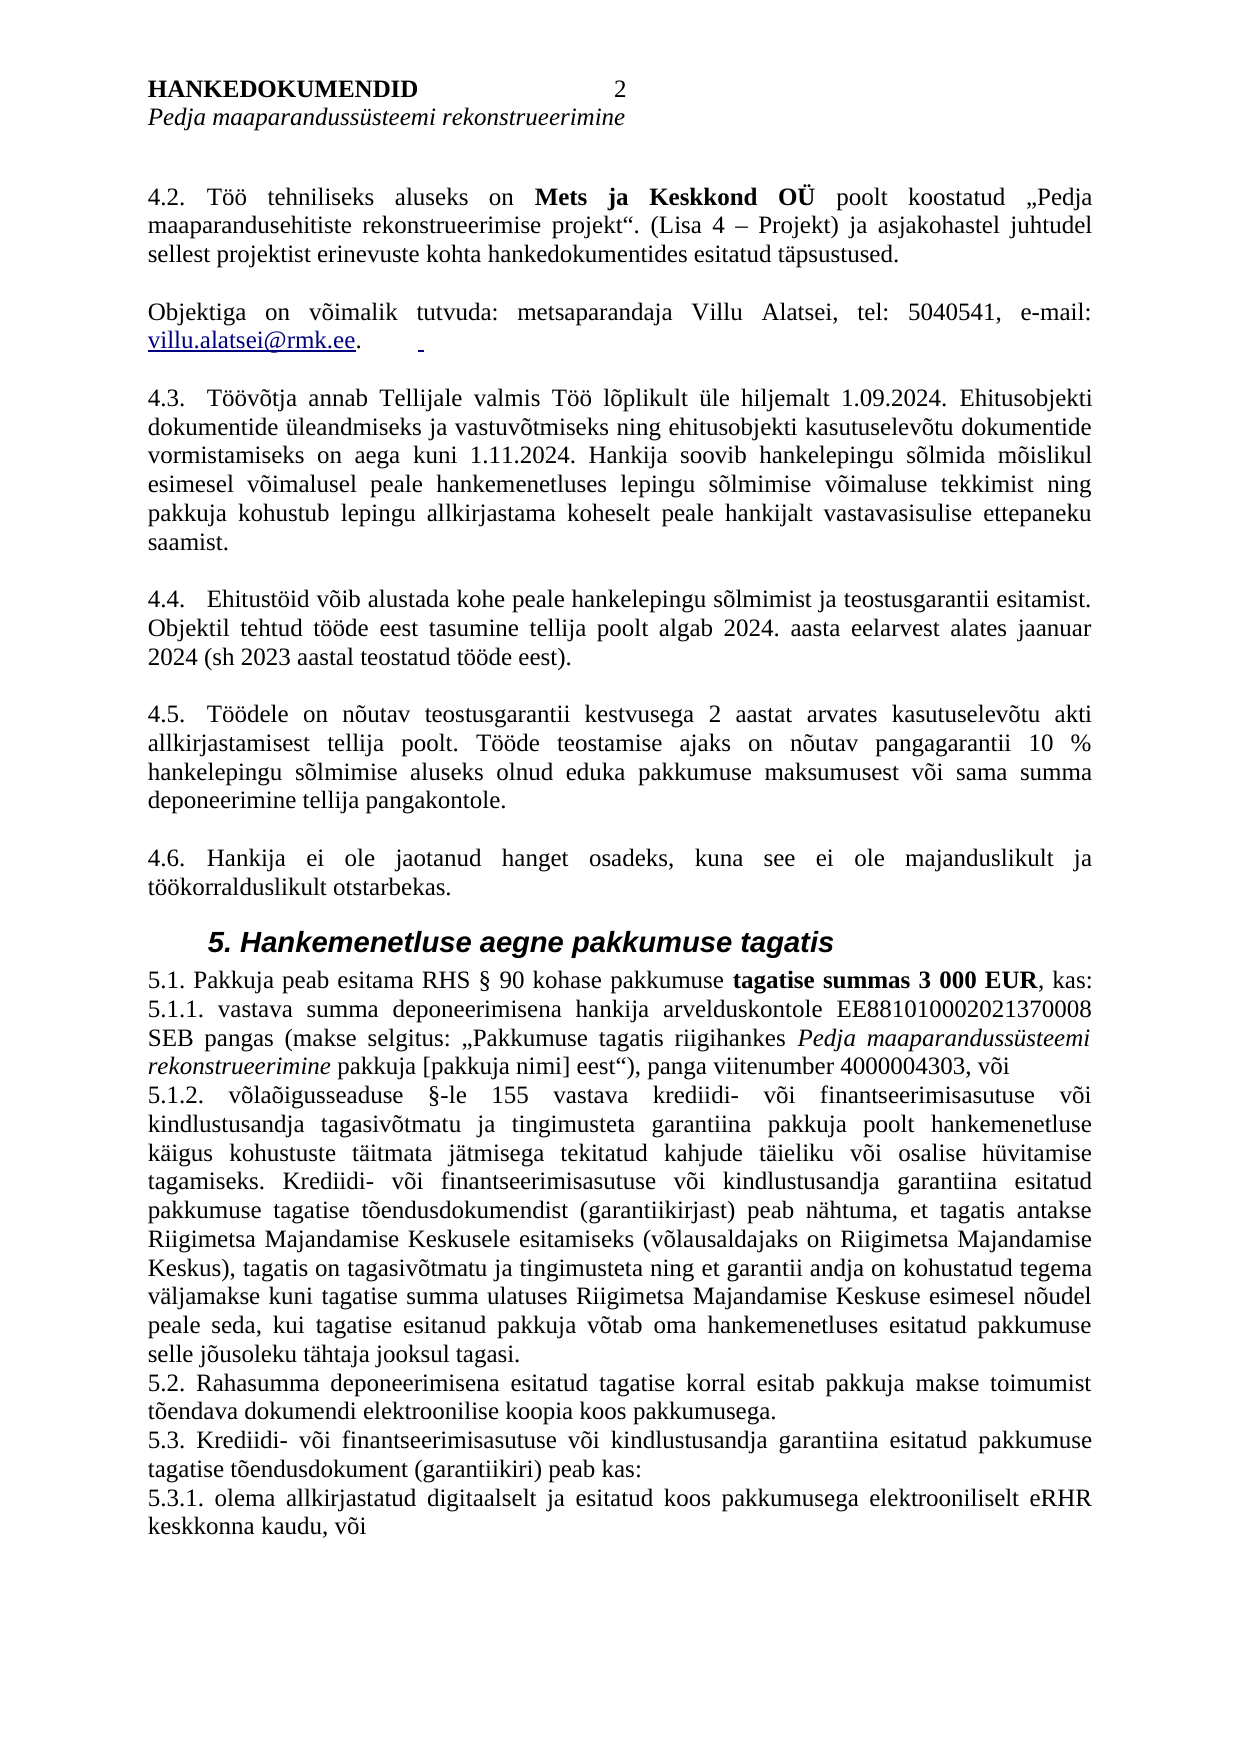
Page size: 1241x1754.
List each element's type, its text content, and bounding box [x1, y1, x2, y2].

text 4.6. Hankija ei ole jaotanud hanget osadeks, kuna see ei ole majanduslikult ja töökorralduslikult otstarbekas. [148, 843, 1093, 900]
text 4.5. Töödele on nõutav teostusgarantii kestvusega 2 aastat arvates kasutuselevõtu akti allkirjastamisest tellija poolt. Tööde teostamise ajaks on nõutav pangagarantii 10 % hankelepingu sõlmimise aluseks olnud eduka pakkumuse maksumusest või sama summa deponeerimine tellija pangakontole. [148, 699, 1093, 814]
text 5.1.2. võlaõigusseaduse §-le 155 vastava krediidi- või finantseerimisasutuse või kindlustusandja tagasivõtmatu ja tingimusteta garantiina pakkuja poolt hankemenetluse käigus kohustuste täitmata jätmisega tekitatud kahjude täieliku või osalise hüvitamise tagamiseks. Krediidi- või finantseerimisasutuse või kindlustusandja garantiina esitatud pakkumuse tagatise tõendusdokumendist (garantiikirjast) peab nähtuma, et tagatis antakse Riigimetsa Majandamise Keskusele esitamiseks (võlausaldajaks on Riigimetsa Majandamise Keskus), tagatis on tagasivõtmatu ja tingimusteta ning et garantii andja on kohustatud tegema väljamakse kuni tagatise summa ulatuses Riigimetsa Majandamise Keskuse esimesel nõudel peale seda, kui tagatise esitanud pakkuja võtab oma hankemenetluses esitatud pakkumuse selle jõusoleku tähtaja jooksul tagasi. [148, 1080, 1093, 1368]
text 4.2. Töö tehniliseks aluseks on Mets ja Keskkond OÜ poolt koostatud „Pedja maaparandusehitiste rekonstrueerimise projekt“. (Lisa 4 – Projekt) ja asjakohastel juhtudel sellest projektist erinevuste kohta hankedokumentides esitatud täpsustused. [148, 182, 1093, 268]
text 5.1. Pakkuja peab esitama RHS § 90 kohase pakkumuse tagatise summas 3 000 EUR, kas: 5.1.1. vastava summa deponeerimisena hankija arvelduskontole EE881010002021370008 SEB pangas (makse selgitus: „Pakkumuse tagatis riigihankes Pedja maaparandussüsteemi rekonstrueerimine pakkuja [pakkuja nimi] eest“), panga viitenumber 4000004303, või [148, 965, 1093, 1080]
text 5.2. Rahasumma deponeerimisena esitatud tagatise korral esitab pakkuja makse toimumist tõendava dokumendi elektroonilise koopia koos pakkumusega. [148, 1368, 1093, 1425]
text Objektiga on võimalik tutvuda: metsaparandaja Villu Alatsei, tel: 5040541, e-mail: villu.alatsei@rmk.ee. [148, 297, 1093, 354]
text 4.4. Ehitustöid võib alustada kohe peale hankelepingu sõlmimist ja teostusgarantii esitamist. Objektil tehtud tööde eest tasumine tellija poolt algab 2024. aasta eelarvest alates jaanuar 2024 (sh 2023 aastal teostatud tööde eest). [148, 584, 1093, 670]
text 4.3. Töövõtja annab Tellijale valmis Töö lõplikult üle hiljemalt 1.09.2024. Ehitusobjekti dokumentide üleandmiseks ja vastuvõtmiseks ning ehitusobjekti kasutuselevõtu dokumentide vormistamiseks on aega kuni 1.11.2024. Hankija soovib hankelepingu sõlmida mõislikul esimesel võimalusel peale hankemenetluses lepingu sõlmimise võimaluse tekkimist ning pakkuja kohustub lepingu allkirjastama koheselt peale hankijalt vastavasisulise ettepaneku saamist. [148, 383, 1093, 555]
text 5.3. Krediidi- või finantseerimisasutuse või kindlustusandja garantiina esitatud pakkumuse tagatise tõendusdokument (garantiikiri) peab kas: [148, 1425, 1093, 1483]
text 5.3.1. olema allkirjastatud digitaalselt ja esitatud koos pakkumusega elektrooniliselt eRHR keskkonna kaudu, või [148, 1483, 1093, 1540]
subtitle 5. Hankemenetluse aegne pakkumuse tagatis [148, 925, 1093, 959]
